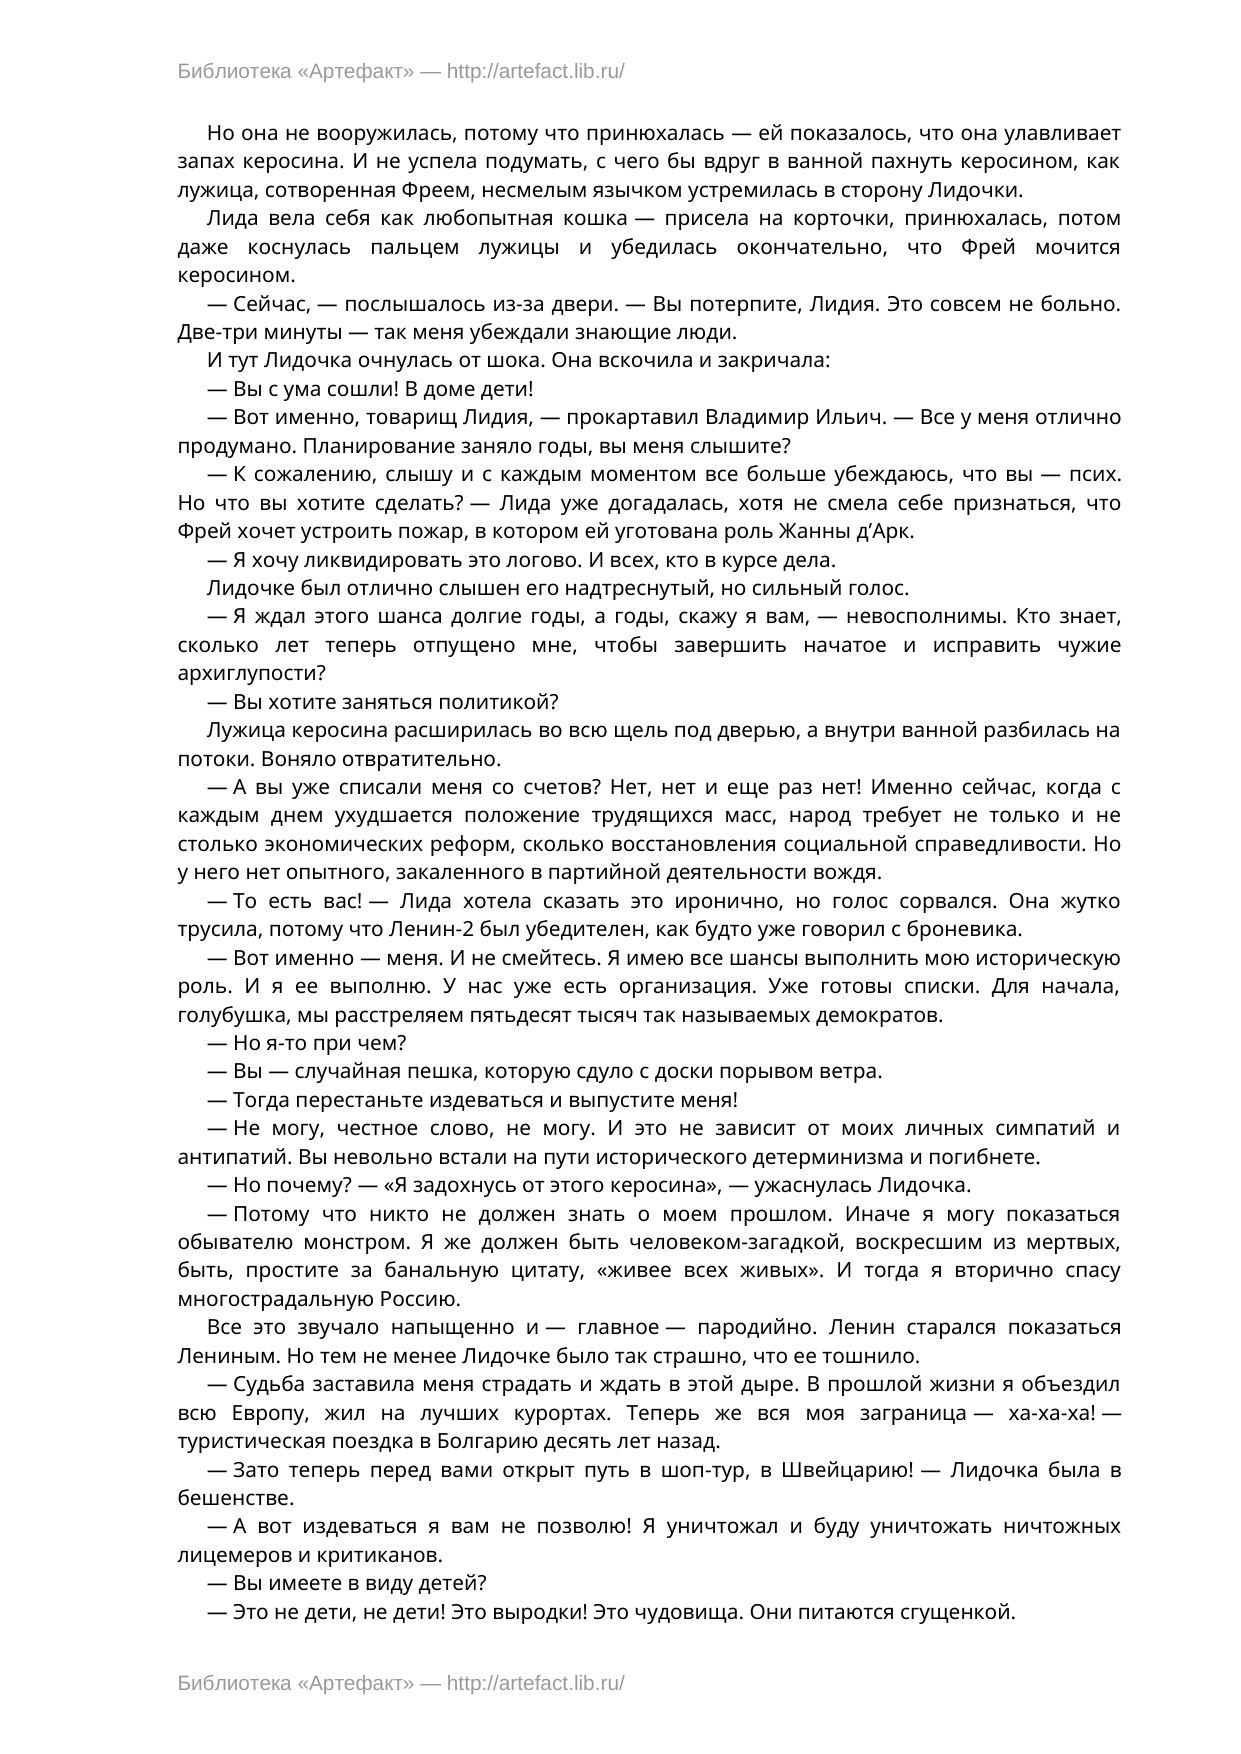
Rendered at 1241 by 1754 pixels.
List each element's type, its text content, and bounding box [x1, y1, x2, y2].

text — А вот издеваться я вам не позволю! Я уничтожал и буду уничтожать ничтожных лицемеров и критиканов. [177, 1512, 1122, 1568]
text Лужица керосина расширилась во всю щель под дверью, а внутри ванной разбилась на потоки. Воняло отвратительно. [177, 715, 1122, 772]
text — Но я-то при чем? [177, 1028, 1122, 1057]
text — То есть вас! — Лида хотела сказать это иронично, но голос сорвался. Она жутко трусила, потому что Ленин-2 был убедителен, как будто уже говорил с броневика. [177, 886, 1122, 943]
text — Не могу, честное слово, не могу. И это не зависит от моих личных симпатий и антипатий. Вы невольно встали на пути исторического детерминизма и погибнете. [177, 1113, 1122, 1170]
text — Вы с ума сошли! В доме дети! [177, 374, 1122, 402]
text — Судьба заставила меня страдать и ждать в этой дыре. В прошлой жизни я объездил всю Европу, жил на лучших курортах. Теперь же вся моя заграница — ха-ха-ха! — туристическая поездка в Болгарию десять лет назад. [177, 1369, 1122, 1455]
text — Вот именно — меня. И не смейтесь. Я имею все шансы выполнить мою историческую роль. И я ее выполню. У нас уже есть организация. Уже готовы списки. Для начала, голубушка, мы расстреляем пятьдесят тысяч так называемых демократов. [177, 943, 1122, 1028]
text — Вы хотите заняться политикой? [177, 687, 1122, 715]
text — Тогда перестаньте издеваться и выпустите меня! [177, 1085, 1122, 1113]
text — Я ждал этого шанса долгие годы, а годы, скажу я вам, — невосполнимы. Кто знает, сколько лет теперь отпущено мне, чтобы завершить начатое и исправить чужие архиглупости? [177, 602, 1122, 687]
text Но она не вооружилась, потому что принюхалась — ей показалось, что она улавливает запах керосина. И не успела подумать, с чего бы вдруг в ванной пахнуть керосином, как лужица, сотворенная Фреем, несмелым язычком устремилась в сторону Лидочки. [177, 118, 1122, 203]
text — Сейчас, — послышалось из-за двери. — Вы потерпите, Лидия. Это совсем не больно. Две-три минуты — так меня убеждали знающие люди. [177, 289, 1122, 346]
text — К сожалению, слышу и с каждым моментом все больше убеждаюсь, что вы — псих. Но что вы хотите сделать? — Лида уже догадалась, хотя не смела себе признаться, что Фрей хочет устроить пожар, в котором ей уготована роль Жанны д’Арк. [177, 459, 1122, 545]
text — Вы имеете в виду детей? [177, 1568, 1122, 1597]
text — Я хочу ликвидировать это логово. И всех, кто в курсе дела. [177, 545, 1122, 573]
text Лида вела себя как любопытная кошка — присела на корточки, принюхалась, потом даже коснулась пальцем лужицы и убедилась окончательно, что Фрей мочится керосином. [177, 203, 1122, 289]
text — Это не дети, не дети! Это выродки! Это чудовища. Они питаются сгущенкой. [177, 1597, 1122, 1625]
text — Потому что никто не должен знать о моем прошлом. Иначе я могу показаться обывателю монстром. Я же должен быть человеком-загадкой, воскресшим из мертвых, быть, простите за банальную цитату, «живее всех живых». И тогда я вторично спасу многострадальную Россию. [177, 1199, 1122, 1312]
text — А вы уже списали меня со счетов? Нет, нет и еще раз нет! Именно сейчас, когда с каждым днем ухудшается положение трудящихся масс, народ требует не только и не столько экономических реформ, сколько восстановления социальной справедливости. Но у него нет опытного, закаленного в партийной деятельности вождя. [177, 772, 1122, 886]
text — Вот именно, товарищ Лидия, — прокартавил Владимир Ильич. — Все у меня отлично продумано. Планирование заняло годы, вы меня слышите? [177, 402, 1122, 459]
text — Вы — случайная пешка, которую сдуло с доски порывом ветра. [177, 1057, 1122, 1085]
text И тут Лидочка очнулась от шока. Она вскочила и закричала: [177, 346, 1122, 374]
text — Но почему? — «Я задохнусь от этого керосина», — ужаснулась Лидочка. [177, 1170, 1122, 1199]
text — Зато теперь перед вами открыт путь в шоп-тур, в Швейцарию! — Лидочка была в бешенстве. [177, 1455, 1122, 1512]
text Все это звучало напыщенно и — главное — пародийно. Ленин старался показаться Лениным. Но тем не менее Лидочке было так страшно, что ее тошнило. [177, 1312, 1122, 1369]
text Лидочке был отлично слышен его надтреснутый, но сильный голос. [177, 573, 1122, 602]
